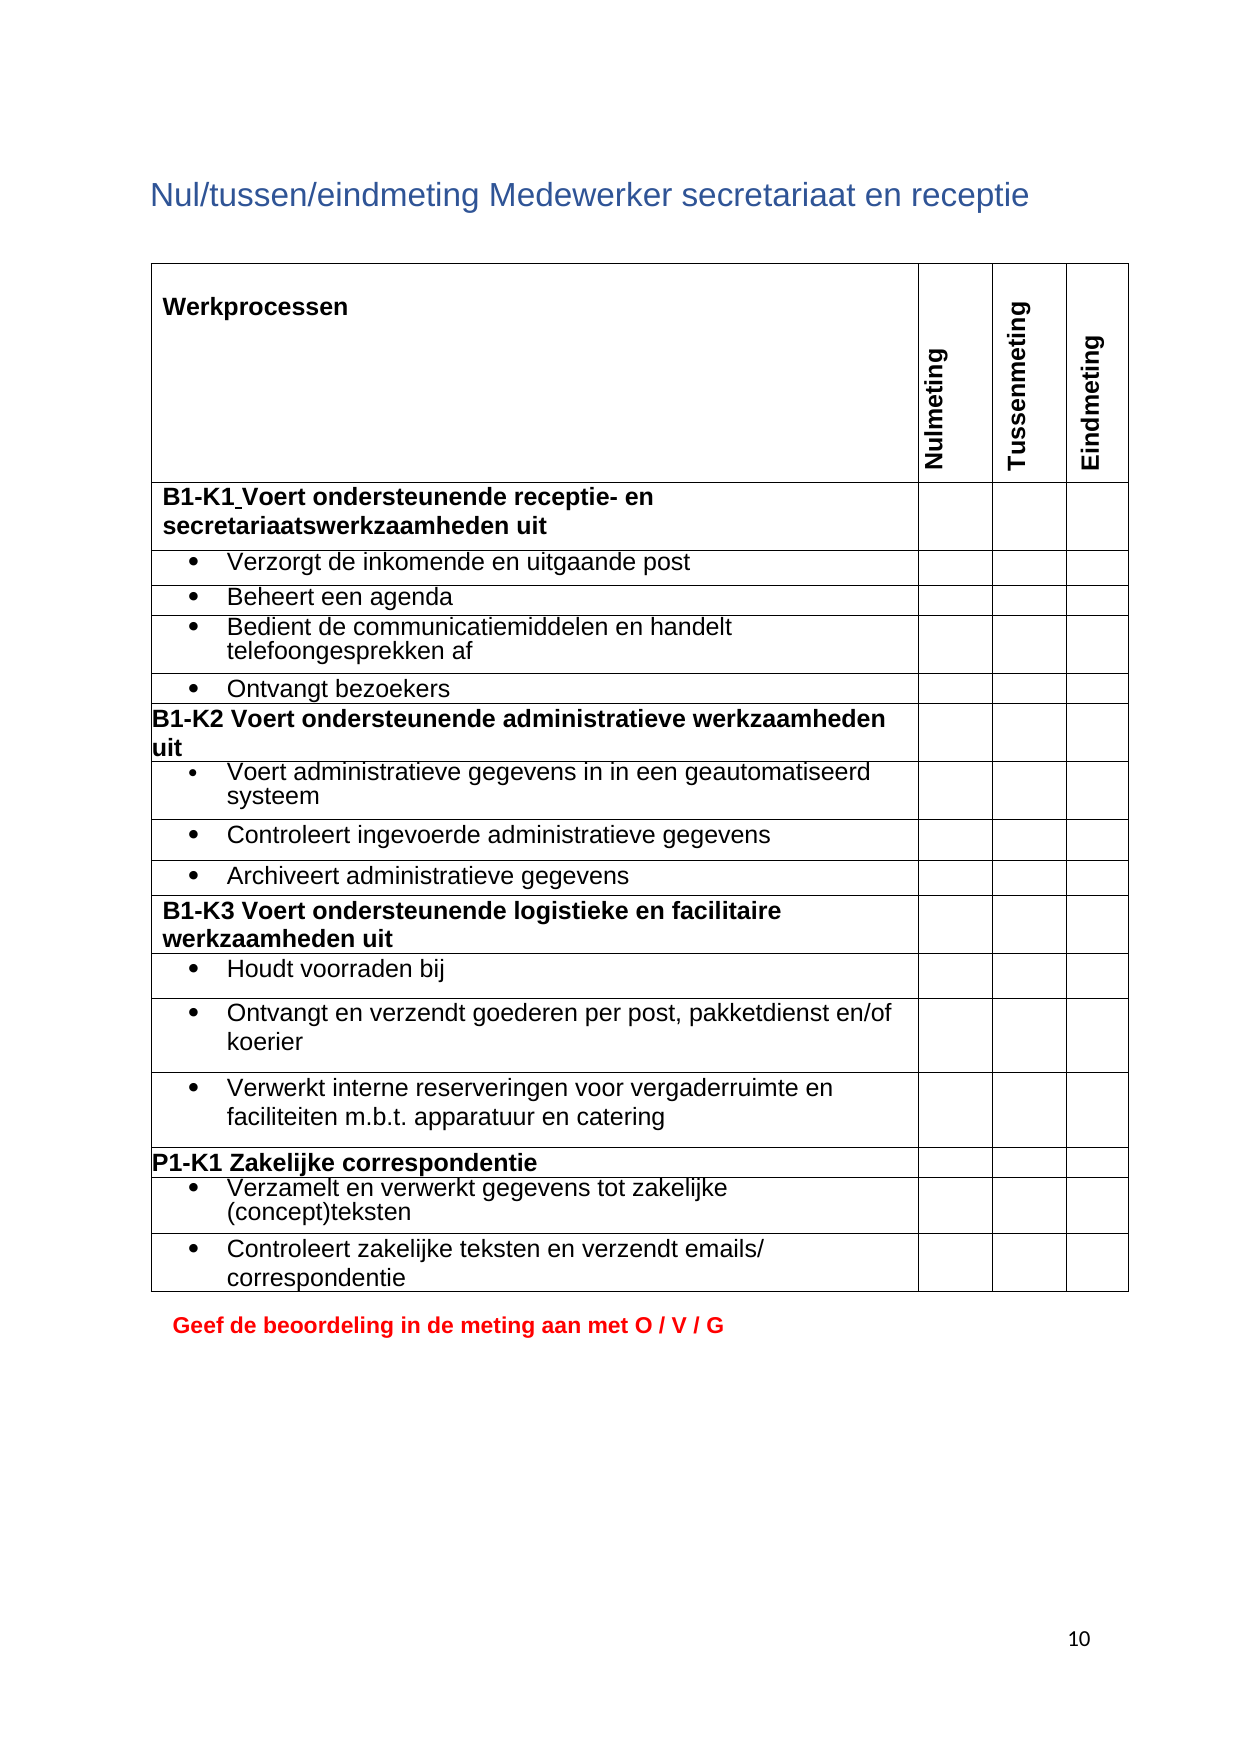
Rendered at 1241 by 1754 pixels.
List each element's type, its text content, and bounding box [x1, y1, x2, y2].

table_cell [919, 1178, 992, 1233]
subtitle Nul/tussen/eindmeting Medewerker secretariaat en receptie [150, 175, 1090, 213]
table_cell [993, 483, 1066, 550]
table_header Tussenmeting [993, 264, 1066, 482]
table_cell [993, 1073, 1066, 1147]
table_header Werkprocessen [152, 264, 918, 482]
table_cell Controleert ingevoerde administratieve gegevens [152, 820, 918, 859]
table_cell [1067, 704, 1128, 761]
table_cell [919, 616, 992, 673]
table_cell [993, 704, 1066, 761]
table_cell [919, 762, 992, 819]
table_cell [993, 1234, 1066, 1291]
table_cell Bedient de communicatiemiddelen en handelt telefoongesprekken af [152, 616, 918, 673]
table_cell [1067, 861, 1128, 894]
table_cell [1067, 954, 1128, 998]
table_cell [993, 1178, 1066, 1233]
table_cell Ontvangt bezoekers [152, 674, 918, 703]
text Geef de beoordeling in de meting aan met O / V / G [172, 1312, 1090, 1339]
table_header Nulmeting [919, 264, 992, 482]
table_cell [919, 820, 992, 859]
table_cell [919, 999, 992, 1072]
table_cell [1067, 1178, 1128, 1233]
table_cell Archiveert administratieve gegevens [152, 861, 918, 894]
table_cell [919, 483, 992, 550]
table_cell B1-K1 Voert ondersteunende receptie- en secretariaatswerkzaamheden uit [152, 483, 918, 550]
table_cell [1067, 483, 1128, 550]
table_header Eindmeting [1067, 264, 1128, 482]
table_cell Verzorgt de inkomende en uitgaande post [152, 551, 918, 585]
table_cell [919, 1234, 992, 1291]
table_cell [993, 1148, 1066, 1177]
table_cell B1-K3 Voert ondersteunende logistieke en facilitaire werkzaamheden uit [152, 896, 918, 952]
table_cell Controleert zakelijke teksten en verzendt emails/ correspondentie [152, 1234, 918, 1291]
table_cell [1067, 762, 1128, 819]
table_cell [1067, 820, 1128, 859]
table_cell [993, 896, 1066, 952]
table_cell [1067, 674, 1128, 703]
table_cell [993, 616, 1066, 673]
table_cell [1067, 999, 1128, 1072]
table_cell B1-K2 Voert ondersteunende administratieve werkzaamheden uit [152, 704, 918, 761]
table_cell [919, 1073, 992, 1147]
table_cell [1067, 1148, 1128, 1177]
table_cell [919, 551, 992, 585]
table_cell [919, 954, 992, 998]
table_cell [993, 586, 1066, 615]
table_cell Verwerkt interne reserveringen voor vergaderruimte en faciliteiten m.b.t. apparatuur en catering [152, 1073, 918, 1147]
table_cell Houdt voorraden bij [152, 954, 918, 998]
table_cell [919, 586, 992, 615]
table_cell [993, 954, 1066, 998]
table_cell [1067, 896, 1128, 952]
table_cell [1067, 1234, 1128, 1291]
table_cell [993, 861, 1066, 894]
table_cell [1067, 1073, 1128, 1147]
table_cell Beheert een agenda [152, 586, 918, 615]
table_cell [919, 896, 992, 952]
table_cell [1067, 586, 1128, 615]
table_cell [1067, 551, 1128, 585]
table_cell P1-K1 Zakelijke correspondentie [152, 1148, 918, 1177]
table_cell Verzamelt en verwerkt gegevens tot zakelijke (concept)teksten [152, 1178, 918, 1233]
table_cell [1067, 616, 1128, 673]
table_cell [993, 820, 1066, 859]
table_cell [919, 704, 992, 761]
table_cell [993, 762, 1066, 819]
table_cell [919, 674, 992, 703]
table_cell [919, 1148, 992, 1177]
table_cell Ontvangt en verzendt goederen per post, pakketdienst en/of koerier [152, 999, 918, 1072]
table_cell Voert administratieve gegevens in in een geautomatiseerd systeem [152, 762, 918, 819]
table_cell [993, 551, 1066, 585]
table_cell [993, 999, 1066, 1072]
table_cell [993, 674, 1066, 703]
table_cell [919, 861, 992, 894]
